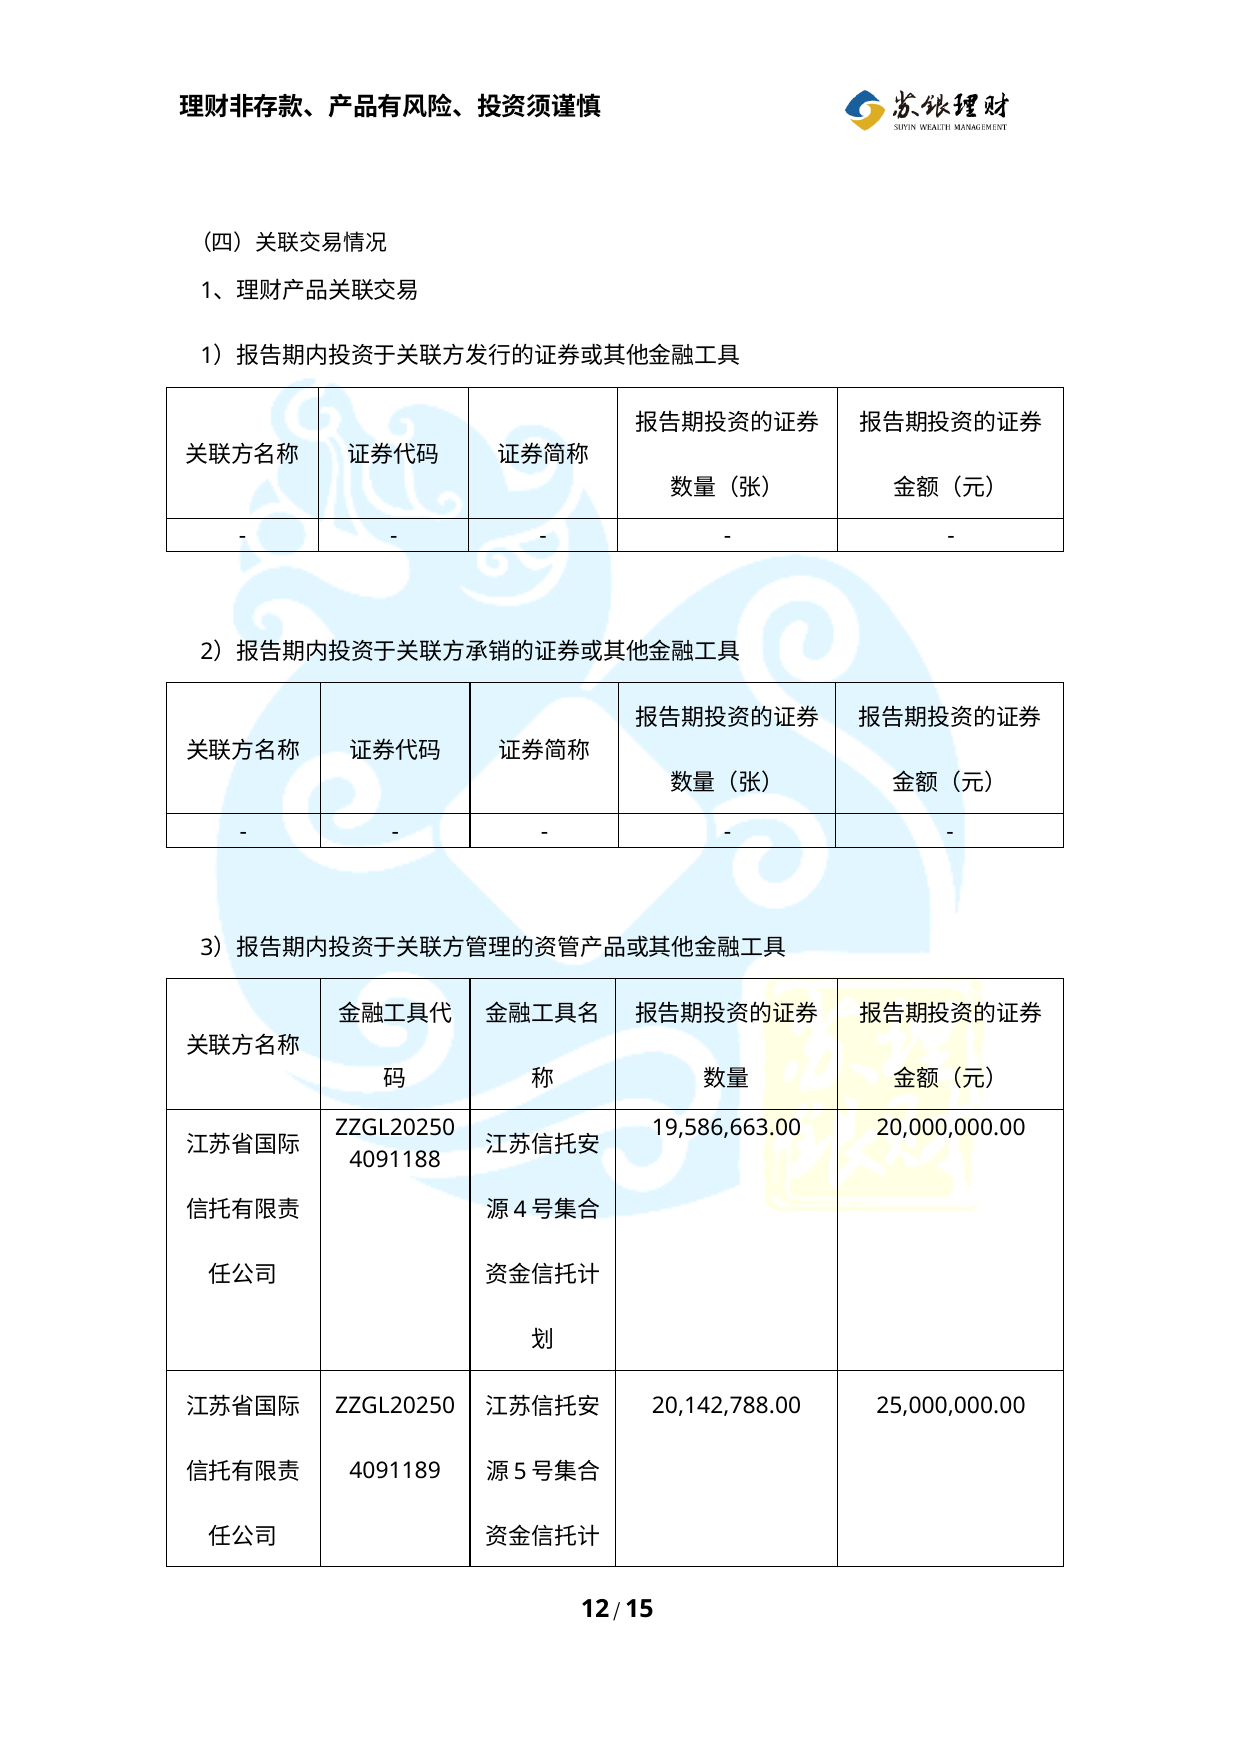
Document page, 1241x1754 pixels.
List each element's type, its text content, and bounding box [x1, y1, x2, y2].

table_cell 20,142,788.00 [616, 1371, 837, 1566]
table_cell - [167, 814, 320, 847]
table_cell ZZGL202504091189 [321, 1371, 469, 1566]
table_header 报告期投资的证券金额（元） [838, 388, 1063, 518]
list 报告期内投资于关联方管理的资管产品或其他金融工具 [177, 913, 1053, 978]
subtitle 关联交易情况 [190, 224, 1053, 257]
table_cell - [471, 814, 618, 847]
table_cell ZZGL202504091188 [321, 1110, 469, 1370]
table_cell 江苏省国际信托有限责任公司 [167, 1371, 320, 1566]
table_header 关联方名称 [167, 388, 318, 518]
table_header 证券代码 [319, 388, 468, 518]
table_cell - [167, 519, 318, 551]
text 1、理财产品关联交易 [177, 257, 1053, 322]
table_header 报告期投资的证券数量（张） [619, 683, 835, 813]
table_cell - [836, 814, 1063, 847]
table_cell - [321, 814, 469, 847]
table_cell - [619, 814, 835, 847]
table_cell - [319, 519, 468, 551]
text 2）报告期内投资于关联方承销的证券或其他金融工具 [177, 617, 1053, 682]
table_cell - [469, 519, 617, 551]
table_header 报告期投资的证券金额（元） [836, 683, 1063, 813]
table_header 证券简称 [471, 683, 618, 813]
table_header 报告期投资的证券金额（元） [838, 979, 1063, 1109]
table_cell 江苏信托安源5号集合资金信托计划 [471, 1371, 615, 1566]
table_cell - [838, 519, 1063, 551]
table_header 金融工具代码 [321, 979, 469, 1109]
table_cell 20,000,000.00 [838, 1110, 1063, 1370]
picture [820, 72, 1039, 143]
table_cell 25,000,000.00 [838, 1371, 1063, 1566]
table_header 证券简称 [469, 388, 617, 518]
table_header 报告期投资的证券数量 [616, 979, 837, 1109]
table_header 报告期投资的证券数量（张） [618, 388, 837, 518]
table_header 证券代码 [321, 683, 469, 813]
table_cell - [618, 519, 837, 551]
text 1）报告期内投资于关联方发行的证券或其他金融工具 [177, 322, 1053, 387]
table_cell 江苏信托安源4号集合资金信托计划 [471, 1110, 615, 1370]
table_cell 19,586,663.00 [616, 1110, 837, 1370]
table_header 关联方名称 [167, 683, 320, 813]
table_header 关联方名称 [167, 979, 320, 1109]
table_cell 江苏省国际信托有限责任公司 [167, 1110, 320, 1370]
table_header 金融工具名称 [471, 979, 615, 1109]
